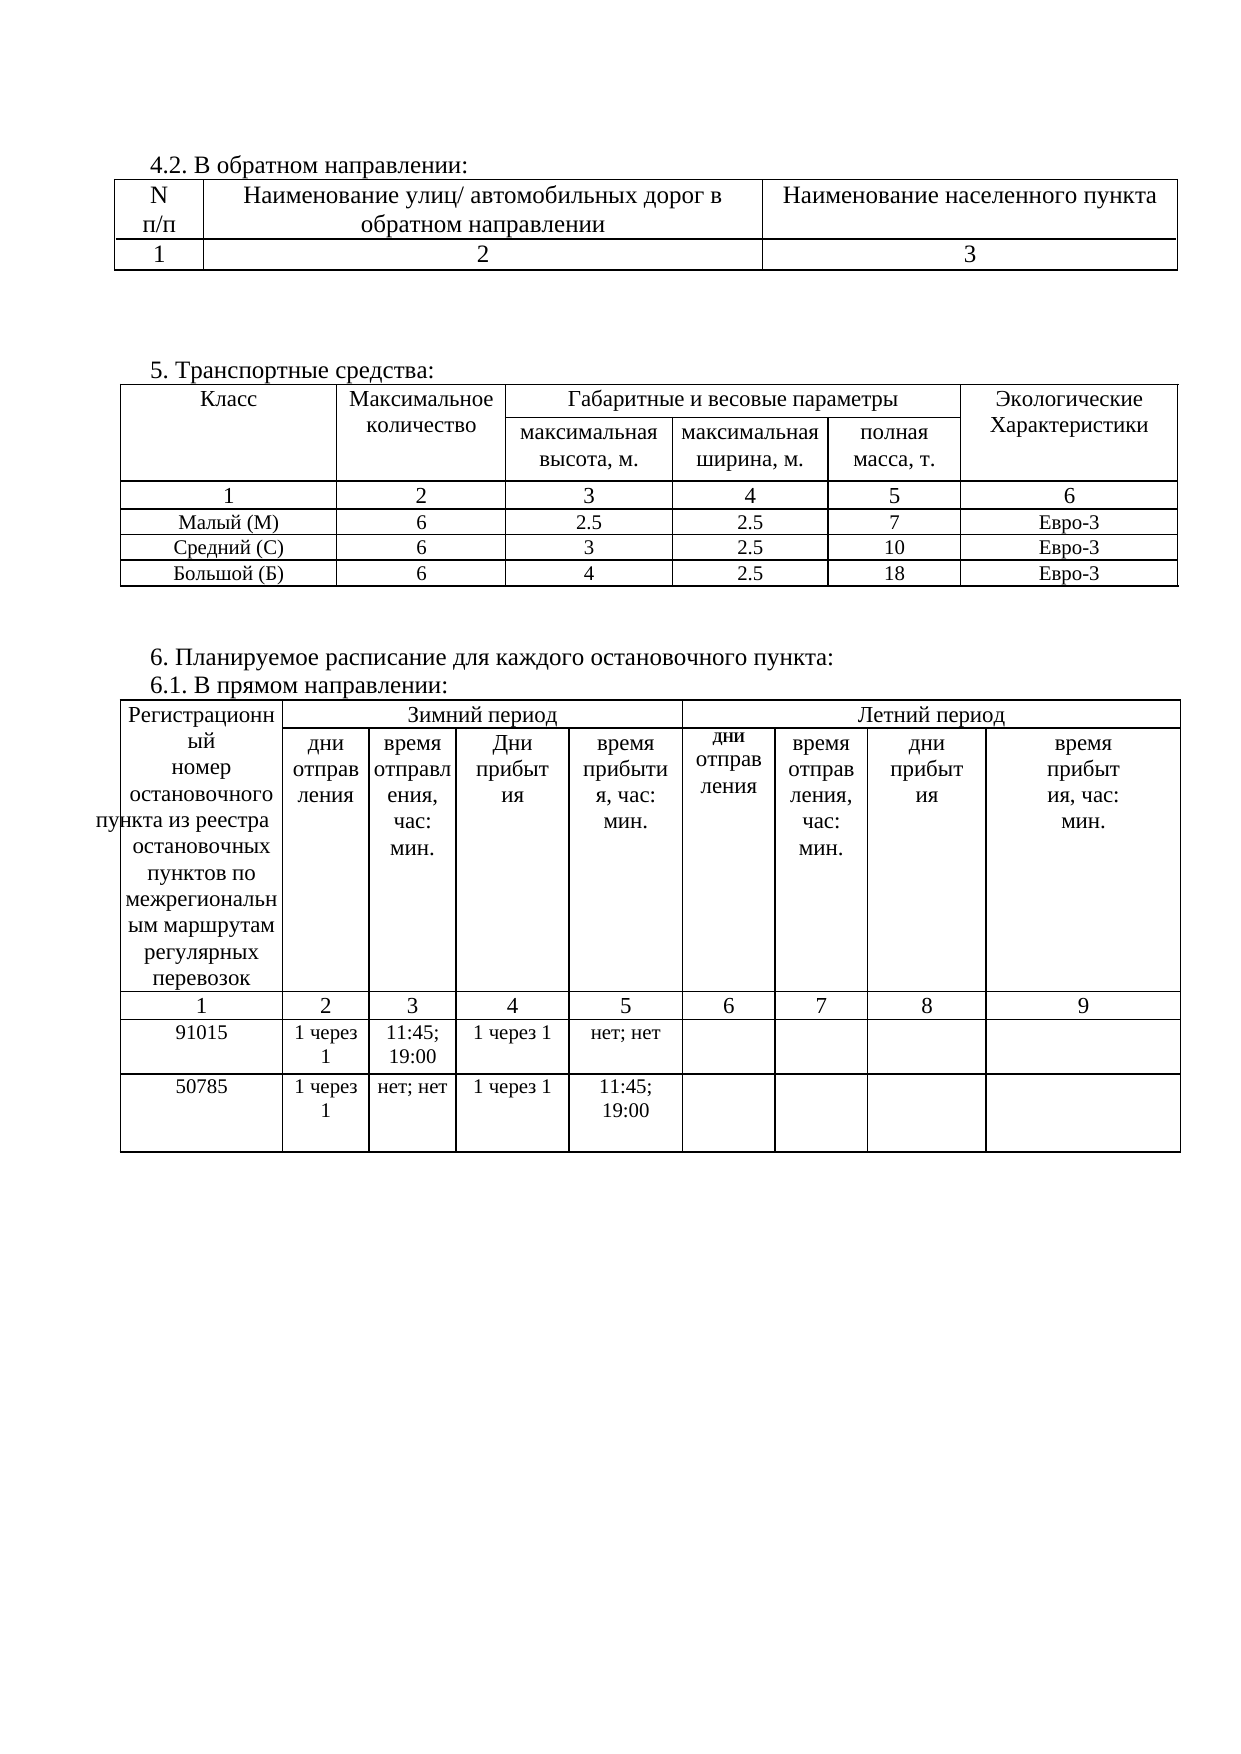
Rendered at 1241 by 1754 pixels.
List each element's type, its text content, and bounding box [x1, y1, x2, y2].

table_cell [683, 1075, 774, 1151]
table_cell 2.5 [673, 561, 827, 585]
table_cell 7 [829, 510, 960, 534]
table_cell 1 [115, 239, 203, 269]
table_cell 18 [829, 561, 960, 585]
table_header Наименование населенного пункта [763, 180, 1177, 238]
table_cell максимальная ширина, м. [673, 418, 827, 480]
table_cell 11:45; 19:00 [570, 1075, 682, 1151]
table_header Летний период [683, 701, 1180, 727]
text 5. Транспортные средства: [150, 355, 1090, 383]
table_cell 9 [987, 992, 1180, 1018]
table_cell дни прибыт ия [868, 729, 985, 991]
table_header Наименование улиц/ автомобильных дорог в обратном направлении [204, 180, 762, 238]
table_cell 10 [829, 535, 960, 559]
table_cell 4 [506, 561, 672, 585]
table_cell ДНИ отправ ления [683, 729, 774, 991]
table_cell нет; нет [570, 1020, 682, 1073]
table_cell 3 [506, 482, 672, 508]
table_cell Евро-3 [961, 535, 1177, 559]
table_cell 7 [776, 992, 867, 1018]
table_cell 3 [370, 992, 455, 1018]
table_cell 50785 [121, 1075, 282, 1151]
table_cell [987, 1075, 1180, 1151]
table_header Экологические Характеристики [961, 385, 1177, 480]
table_cell 2.5 [506, 510, 672, 534]
table_cell Малый (М) [121, 510, 336, 534]
table_header Зимний период [283, 701, 682, 727]
table_cell [868, 1020, 985, 1073]
text 6.1. В прямом направлении: [150, 670, 1090, 699]
table_cell [776, 1020, 867, 1073]
table_cell Евро-3 [961, 510, 1177, 534]
table_cell [868, 1075, 985, 1151]
table_cell 1 [121, 992, 282, 1018]
table_cell [683, 1020, 774, 1073]
table_cell 2 [337, 482, 505, 508]
table_cell 5 [570, 992, 682, 1018]
table_cell 2.5 [673, 510, 827, 534]
table_cell 4 [673, 482, 827, 508]
table_cell 6 [961, 482, 1177, 508]
text 4.2. В обратном направлении: [150, 150, 1090, 179]
table_cell полная масса, т. [829, 418, 960, 480]
table_cell 8 [868, 992, 985, 1018]
table_cell 91015 [121, 1020, 282, 1073]
table_cell максимальная высота, м. [506, 418, 672, 480]
table_cell время прибыти я, час: мин. [570, 729, 682, 991]
table_cell 11:45; 19:00 [370, 1020, 455, 1073]
table_cell 1 через 1 [457, 1020, 568, 1073]
text 6. Планируемое расписание для каждого остановочного пункта: [150, 642, 1090, 670]
table_header N п/п [115, 180, 203, 238]
table_cell время отправл ения, час: мин. [370, 729, 455, 991]
table_header Класс [121, 385, 336, 480]
table_cell 1 [121, 482, 336, 508]
table_cell 6 [337, 561, 505, 585]
table_cell Евро-3 [961, 561, 1177, 585]
table_header Регистрационный номер остановочного пункта из реестра остановочных пунктов по межрегиональным маршрутам регулярных перевозок [121, 701, 282, 991]
table_cell 6 [337, 510, 505, 534]
table_header Габаритные и весовые параметры [506, 385, 960, 417]
table_cell 4 [457, 992, 568, 1018]
table_cell нет; нет [370, 1075, 455, 1151]
table_cell время прибыт ия, час: мин. [987, 729, 1180, 991]
table_cell 1 через 1 [283, 1020, 368, 1073]
table_cell 5 [829, 482, 960, 508]
table_cell 3 [763, 238, 1177, 269]
table_header Максимальное количество [337, 385, 505, 480]
table_cell Средний (С) [121, 535, 336, 559]
table_cell Большой (Б) [121, 561, 336, 585]
table_cell 6 [683, 992, 774, 1018]
table_cell 2 [283, 992, 368, 1018]
table_cell 2 [204, 240, 762, 269]
table_cell 2.5 [673, 535, 827, 559]
table_cell [987, 1020, 1180, 1073]
table_cell дни отправ ления [283, 729, 368, 991]
table_cell [776, 1075, 867, 1151]
table_cell 3 [506, 535, 672, 559]
table_cell 1 через 1 [283, 1075, 368, 1151]
table_cell время отправ ления, час: мин. [776, 729, 867, 991]
table_cell 1 через 1 [457, 1075, 568, 1151]
table_cell 6 [337, 535, 505, 559]
table_cell Дни прибыт ия [457, 729, 568, 991]
